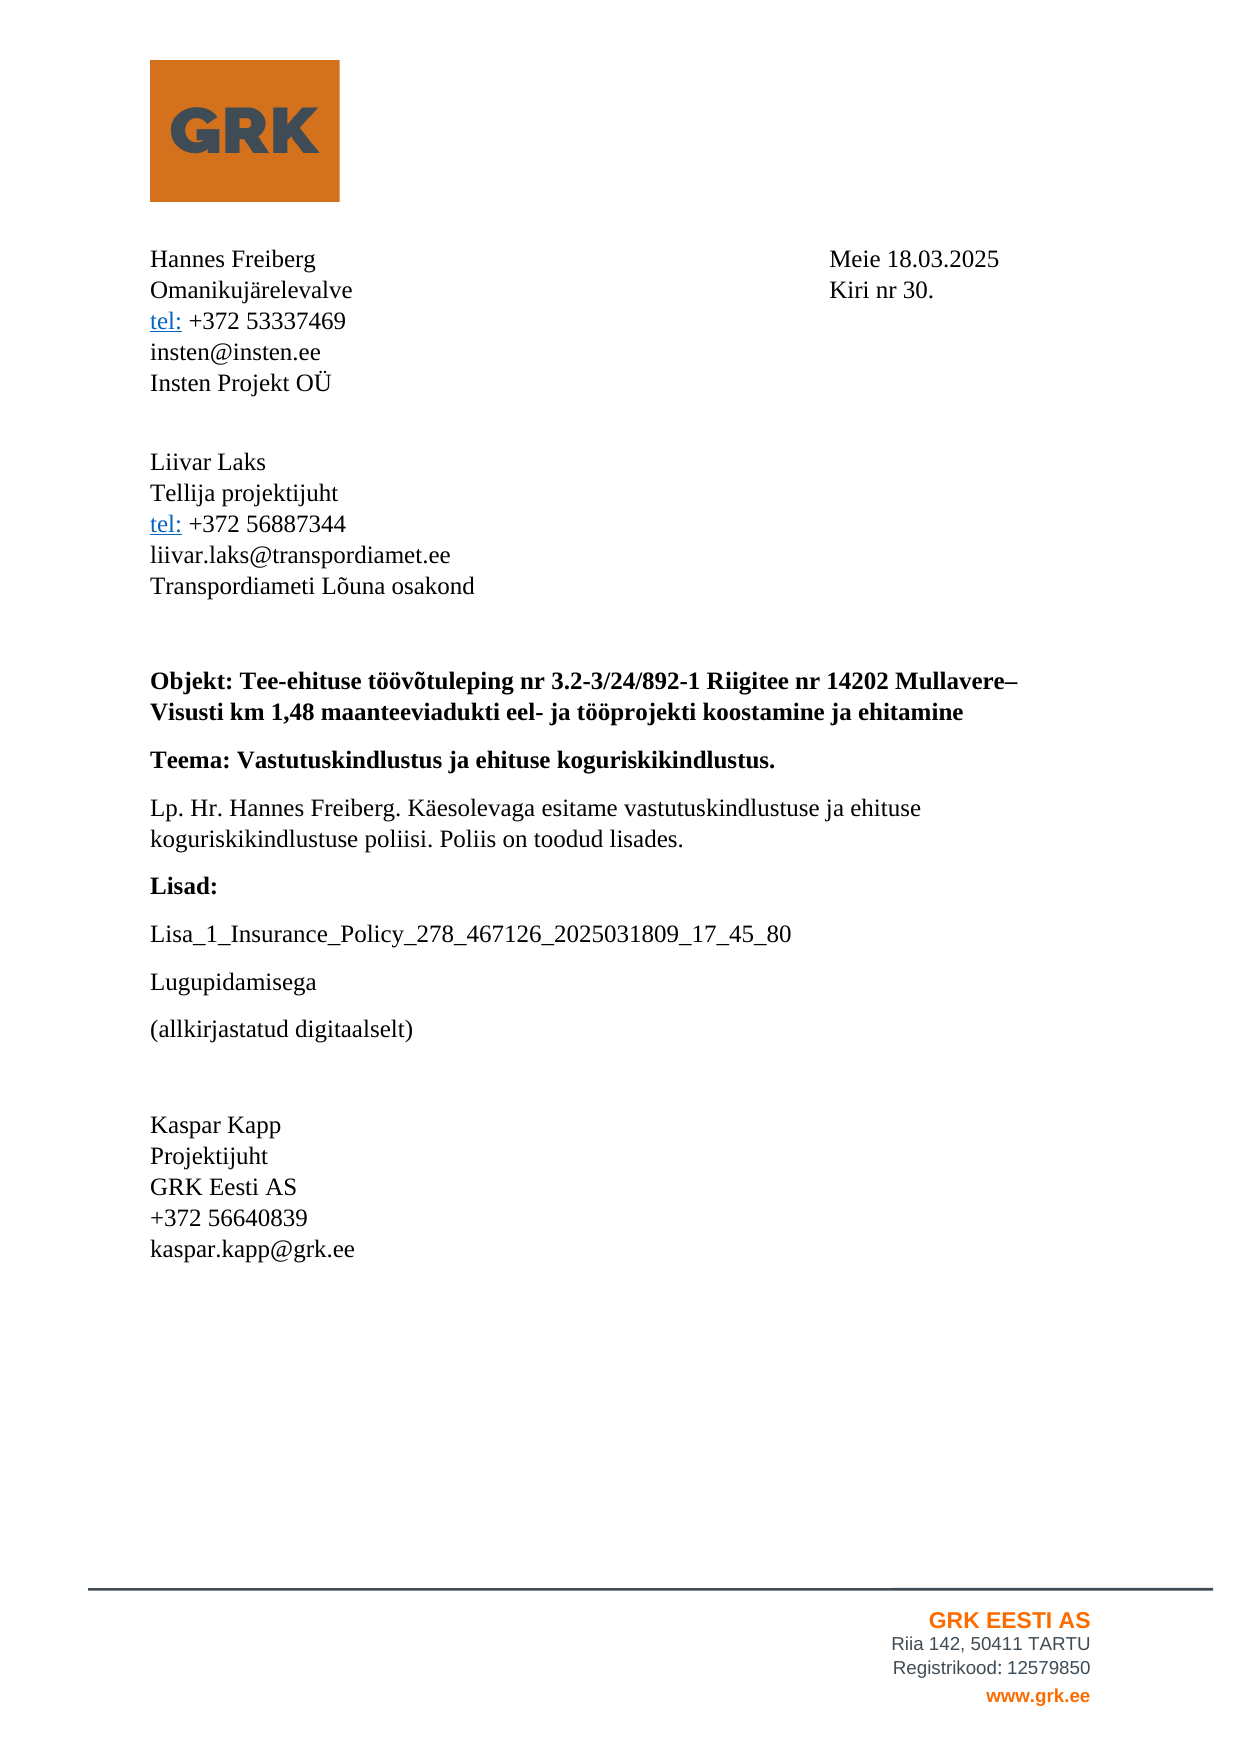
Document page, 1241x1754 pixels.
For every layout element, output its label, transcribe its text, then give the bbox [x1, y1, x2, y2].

text Liivar Laks [150, 447, 1090, 475]
text Lisa_1_Insurance_Policy_278_467126_2025031809_17_45_80 [150, 919, 1090, 948]
text Hannes Freiberg Meie 18.03.2025 [150, 244, 1090, 272]
text Kaspar Kapp [150, 1110, 1090, 1139]
text Lisad: [150, 871, 1090, 900]
text insten@insten.ee [150, 337, 1090, 366]
text (allkirjastatud digitaalselt) [150, 1014, 1090, 1043]
text +372 56640839 [150, 1203, 1090, 1232]
text Lp. Hr. Hannes Freiberg. Käesolevaga esitame vastutuskindlustuse ja ehituse koguriskikindlustuse poliisi. Poliis on toodud lisades. [150, 793, 1090, 852]
text Omanikujärelevalve Kiri nr 30. [150, 275, 1090, 303]
text kaspar.kapp@grk.ee [150, 1234, 1090, 1263]
text Projektijuht [150, 1141, 1090, 1170]
text Insten Projekt OÜ [150, 368, 1090, 397]
text Tellija projektijuht [150, 478, 1090, 506]
text Teema: Vastutuskindlustus ja ehituse koguriskikindlustus. [150, 745, 1090, 774]
text Transpordiameti Lõuna osakond [150, 571, 1090, 599]
text liivar.laks@transpordiamet.ee [150, 540, 1090, 568]
picture [150, 60, 340, 202]
text tel: +372 56887344 [150, 509, 1090, 537]
text tel: +372 53337469 [150, 306, 1090, 334]
text Objekt: Tee-ehituse töövõtuleping nr 3.2-3/24/892-1 Riigitee nr 14202 Mullavere–Visusti km 1,48 maanteeviadukti eel- ja tööprojekti koostamine ja ehitamine [150, 666, 1090, 726]
text GRK Eesti AS [150, 1172, 1090, 1201]
text Lugupidamisega [150, 967, 1090, 996]
